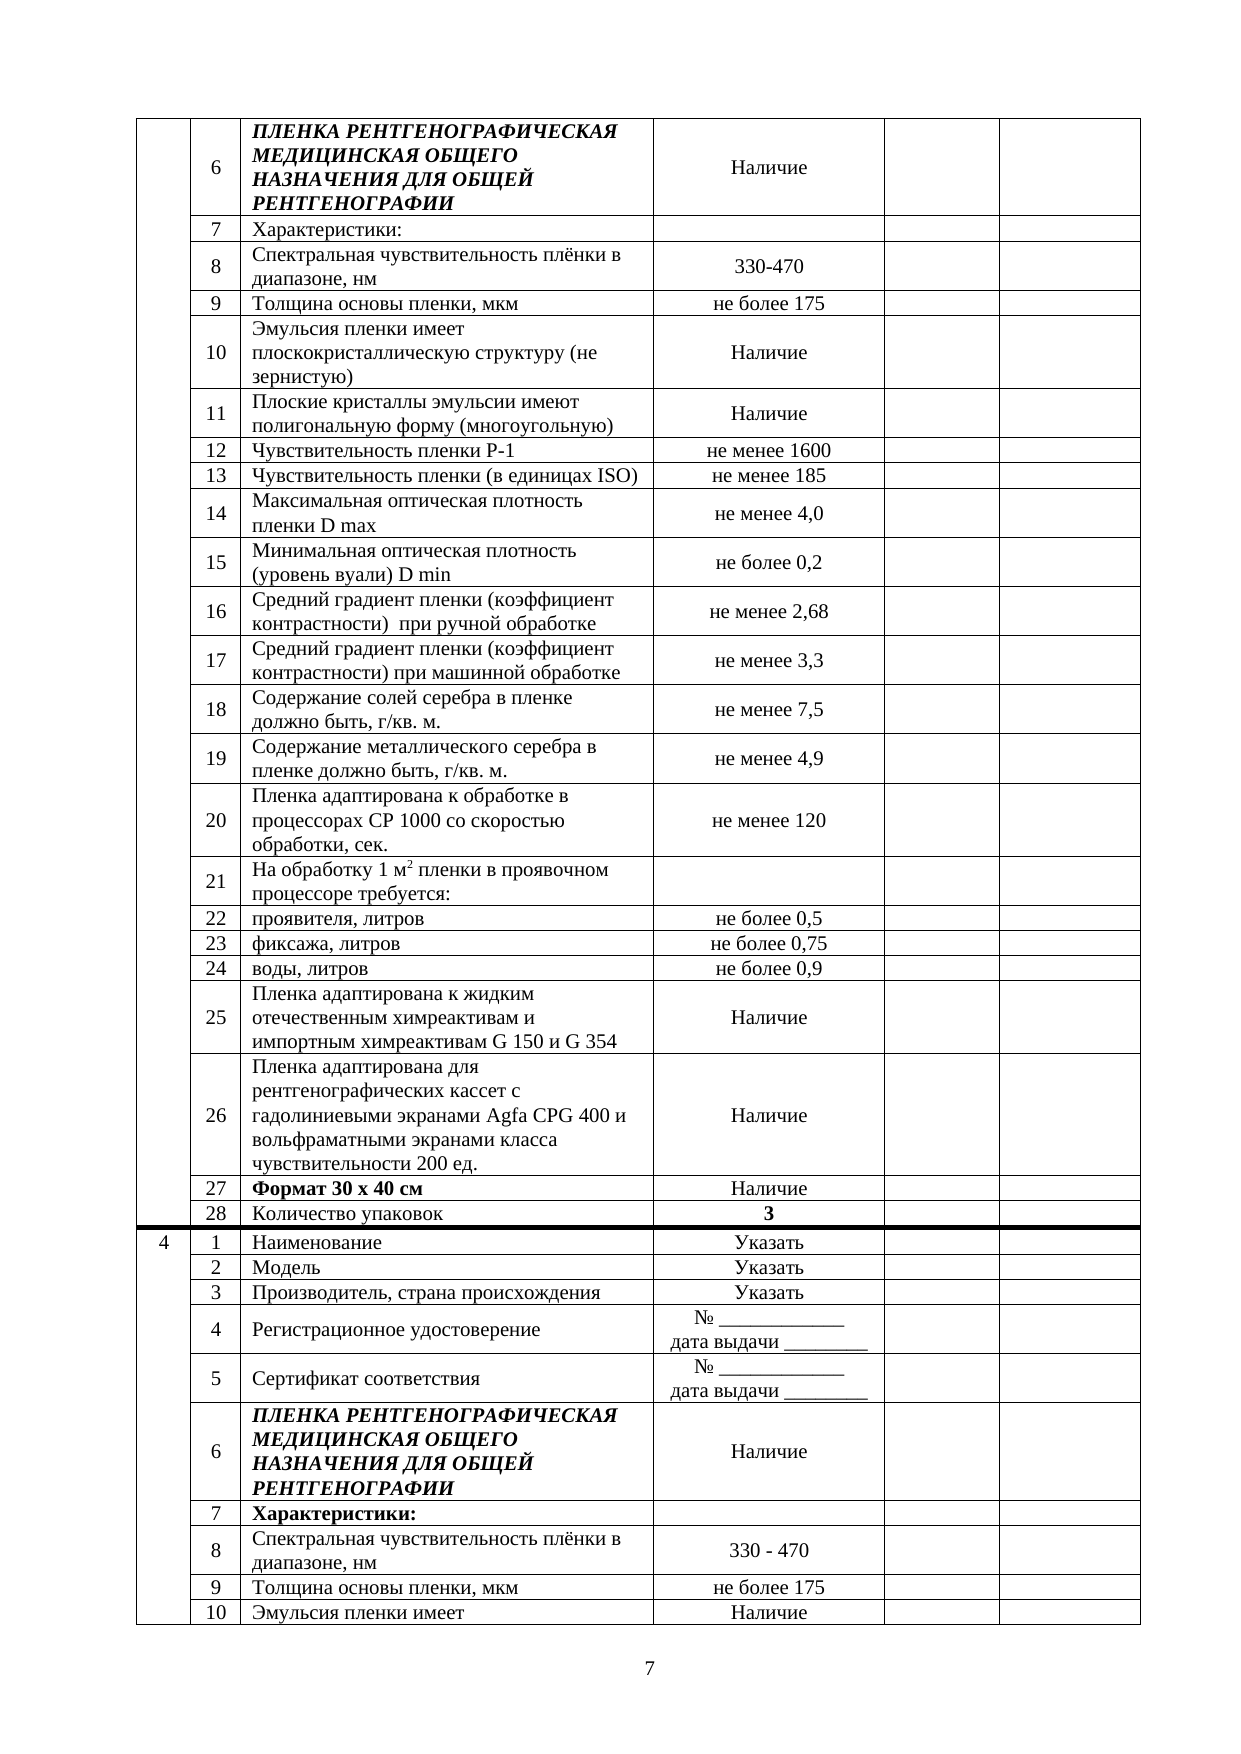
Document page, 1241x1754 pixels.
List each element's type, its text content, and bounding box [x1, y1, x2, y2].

table_cell [1000, 1201, 1140, 1225]
table_cell 18 [191, 685, 240, 733]
table_cell 25 [191, 981, 240, 1053]
table_cell [885, 685, 999, 733]
table_cell Количество упаковок [241, 1201, 653, 1225]
table_cell ПЛЕНКА РЕНТГЕНОГРАФИЧЕСКАЯ МЕДИЦИНСКАЯ ОБЩЕГО НАЗНАЧЕНИЯ ДЛЯ ОБЩЕЙ РЕНТГЕНОГРАФИИ [241, 119, 653, 215]
table_cell [1000, 636, 1140, 684]
table_cell 9 [191, 291, 240, 315]
table_cell [885, 316, 999, 388]
table_cell 20 [191, 784, 240, 856]
table_cell 2 [191, 1255, 240, 1279]
table_cell [1000, 216, 1140, 241]
table_cell не менее 4,0 [654, 489, 884, 537]
table_cell [885, 587, 999, 635]
table_cell Эмульсия пленки имеет плоскокристаллическую структуру (не зернистую) [241, 316, 653, 388]
table_cell не более 175 [654, 291, 884, 315]
table_cell [885, 906, 999, 930]
table_cell 3 [654, 1201, 884, 1225]
table_cell [1000, 1305, 1140, 1353]
table_cell не более 0,2 [654, 538, 884, 586]
table_cell Пленка адаптирована для рентгенографических кассет с гадолиниевыми экранами Agfa CPG 400 и вольфраматными экранами класса чувствительности 200 ед. [241, 1054, 653, 1175]
table_cell 15 [191, 538, 240, 586]
table_cell [885, 1280, 999, 1304]
table_cell проявителя, литров [241, 906, 653, 930]
table_cell 8 [191, 1526, 240, 1574]
table_cell [885, 956, 999, 980]
table_cell Средний градиент пленки (коэффициент контрастности) при машинной обработке [241, 636, 653, 684]
table_cell 7 [191, 216, 240, 241]
table_cell 9 [191, 1575, 240, 1599]
table_cell [654, 857, 884, 905]
table_cell 17 [191, 636, 240, 684]
table_cell [885, 636, 999, 684]
table_cell [885, 389, 999, 437]
table_cell 12 [191, 438, 240, 462]
table_cell [1000, 931, 1140, 955]
table_cell не менее 7,5 [654, 685, 884, 733]
table_cell 8 [191, 242, 240, 290]
table_cell [885, 1403, 999, 1499]
table_cell На обработку пленки в проявочном процессоре требуется: [241, 857, 653, 905]
table_cell 27 [191, 1176, 240, 1200]
table_cell 23 [191, 931, 240, 955]
table_cell [1000, 956, 1140, 980]
table_cell Чувствительность пленки Р-1 [241, 438, 653, 462]
table_cell [1000, 119, 1140, 215]
table_cell [885, 734, 999, 782]
table_cell Спектральная чувствительность плёнки в диапазоне, нм [241, 242, 653, 290]
table_cell 13 [191, 463, 240, 487]
table_cell Минимальная оптическая плотность (уровень вуали) D min [241, 538, 653, 586]
table_cell Производитель, страна происхождения [241, 1280, 653, 1304]
table_cell не менее 185 [654, 463, 884, 487]
table_cell [1000, 906, 1140, 930]
table_cell [885, 242, 999, 290]
table_cell Наличие [654, 119, 884, 215]
table_cell не более 175 [654, 1575, 884, 1599]
table_cell [1000, 438, 1140, 462]
table_cell [1000, 389, 1140, 437]
table_cell 24 [191, 956, 240, 980]
table_cell Сертификат соответствия [241, 1354, 653, 1402]
table_cell не менее 2,68 [654, 587, 884, 635]
table_cell Модель [241, 1255, 653, 1279]
table_cell 1 [191, 1230, 240, 1254]
table_cell Наличие [654, 389, 884, 437]
table_cell 5 [191, 1354, 240, 1402]
table_cell [1000, 1501, 1140, 1524]
table_cell [885, 1176, 999, 1200]
table_cell [1000, 587, 1140, 635]
table_cell Наличие [654, 1176, 884, 1200]
table_cell Наличие [654, 1403, 884, 1499]
table_cell [1000, 316, 1140, 388]
table_cell 26 [191, 1054, 240, 1175]
table_cell [885, 1526, 999, 1574]
table_cell [1000, 291, 1140, 315]
table_cell Наименование [241, 1230, 653, 1254]
table_cell фиксажа, литров [241, 931, 653, 955]
table_cell Регистрационное удостоверение [241, 1305, 653, 1353]
table_cell не менее 3,3 [654, 636, 884, 684]
table_cell Пленка адаптирована к жидким отечественным химреактивам и импортным химреактивам G 150 и G 354 [241, 981, 653, 1053]
table_cell 330 - 470 [654, 1526, 884, 1574]
table_cell [885, 1354, 999, 1402]
table_cell [885, 784, 999, 856]
table_cell 6 [191, 119, 240, 215]
table_cell Наличие [654, 981, 884, 1053]
table_cell 10 [191, 316, 240, 388]
table_cell [885, 981, 999, 1053]
table_cell Плоские кристаллы эмульсии имеют полигональную форму (многоугольную) [241, 389, 653, 437]
table_cell Указать [654, 1255, 884, 1279]
table_cell [1000, 538, 1140, 586]
table_cell Максимальная оптическая плотность пленки D max [241, 489, 653, 537]
table_cell Наличие [654, 1600, 884, 1624]
table_cell [885, 1255, 999, 1279]
table_cell 7 [191, 1501, 240, 1524]
table_cell ПЛЕНКА РЕНТГЕНОГРАФИЧЕСКАЯ МЕДИЦИНСКАЯ ОБЩЕГО НАЗНАЧЕНИЯ ДЛЯ ОБЩЕЙ РЕНТГЕНОГРАФИИ [241, 1403, 653, 1499]
table_cell Средний градиент пленки (коэффициент контрастности) при ручной обработке [241, 587, 653, 635]
table_cell [885, 538, 999, 586]
table_cell [885, 1575, 999, 1599]
table_cell [654, 216, 884, 241]
table_cell Толщина основы пленки, мкм [241, 291, 653, 315]
table_cell Характеристики: [241, 1501, 653, 1524]
table_cell [885, 291, 999, 315]
table_cell [1000, 1176, 1140, 1200]
table_cell [885, 1501, 999, 1524]
table_cell [1000, 1354, 1140, 1402]
table_cell [1000, 784, 1140, 856]
table_cell 11 [191, 389, 240, 437]
table_cell 19 [191, 734, 240, 782]
table_cell [654, 1501, 884, 1524]
table_cell Содержание солей серебра в пленке должно быть, г/кв. м. [241, 685, 653, 733]
table_cell [885, 1230, 999, 1254]
table_cell [885, 1600, 999, 1624]
table_cell не более 0,9 [654, 956, 884, 980]
table_cell [885, 1305, 999, 1353]
table_cell [885, 857, 999, 905]
table_cell № ____________ дата выдачи ________ [654, 1305, 884, 1353]
table_cell Пленка адаптирована к обработке в процессорах CP 1000 со скоростью обработки, сек. [241, 784, 653, 856]
table_cell [885, 438, 999, 462]
table_cell не более 0,75 [654, 931, 884, 955]
table_cell [1000, 1255, 1140, 1279]
table_cell Содержание металлического серебра в пленке должно быть, г/кв. м. [241, 734, 653, 782]
table_cell Указать [654, 1280, 884, 1304]
table_cell Толщина основы пленки, мкм [241, 1575, 653, 1599]
table_cell [1000, 1526, 1140, 1574]
table_cell 21 [191, 857, 240, 905]
table_cell [1000, 489, 1140, 537]
table_cell не менее 1600 [654, 438, 884, 462]
table_cell [885, 216, 999, 241]
table_cell 16 [191, 587, 240, 635]
table_cell Спектральная чувствительность плёнки в диапазоне, нм [241, 1526, 653, 1574]
table_cell [885, 1054, 999, 1175]
table_cell [885, 489, 999, 537]
table_cell [1000, 1575, 1140, 1599]
table_cell [1000, 685, 1140, 733]
table_cell воды, литров [241, 956, 653, 980]
table_cell № ____________ дата выдачи ________ [654, 1354, 884, 1402]
table_cell [1000, 463, 1140, 487]
table_cell не менее 120 [654, 784, 884, 856]
table_cell [1000, 1403, 1140, 1499]
table_cell [1000, 1280, 1140, 1304]
table_cell 6 [191, 1403, 240, 1499]
table_cell 14 [191, 489, 240, 537]
table_cell [1000, 981, 1140, 1053]
table_cell Наличие [654, 316, 884, 388]
table_cell 28 [191, 1201, 240, 1225]
table_cell 4 [137, 1230, 190, 1624]
table_cell [1000, 734, 1140, 782]
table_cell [241, 1600, 653, 1624]
table_cell [1000, 1600, 1140, 1624]
table_cell Чувствительность пленки (в единицах ISO) [241, 463, 653, 487]
table_cell [1000, 1230, 1140, 1254]
table_cell 3 [191, 1280, 240, 1304]
table_cell 10 [191, 1600, 240, 1624]
table_cell [1000, 857, 1140, 905]
table_cell 4 [191, 1305, 240, 1353]
table_cell [885, 463, 999, 487]
table_cell Формат 30 х 40 см [241, 1176, 653, 1200]
table_cell [1000, 242, 1140, 290]
table_cell 330-470 [654, 242, 884, 290]
table_cell Указать [654, 1230, 884, 1254]
table_cell не менее 4,9 [654, 734, 884, 782]
table_cell 22 [191, 906, 240, 930]
table_cell не более 0,5 [654, 906, 884, 930]
table_cell Характеристики: [241, 216, 653, 241]
table_cell [885, 119, 999, 215]
table_cell [885, 1201, 999, 1225]
table_cell [885, 931, 999, 955]
table_cell Наличие [654, 1054, 884, 1175]
table_cell [1000, 1054, 1140, 1175]
